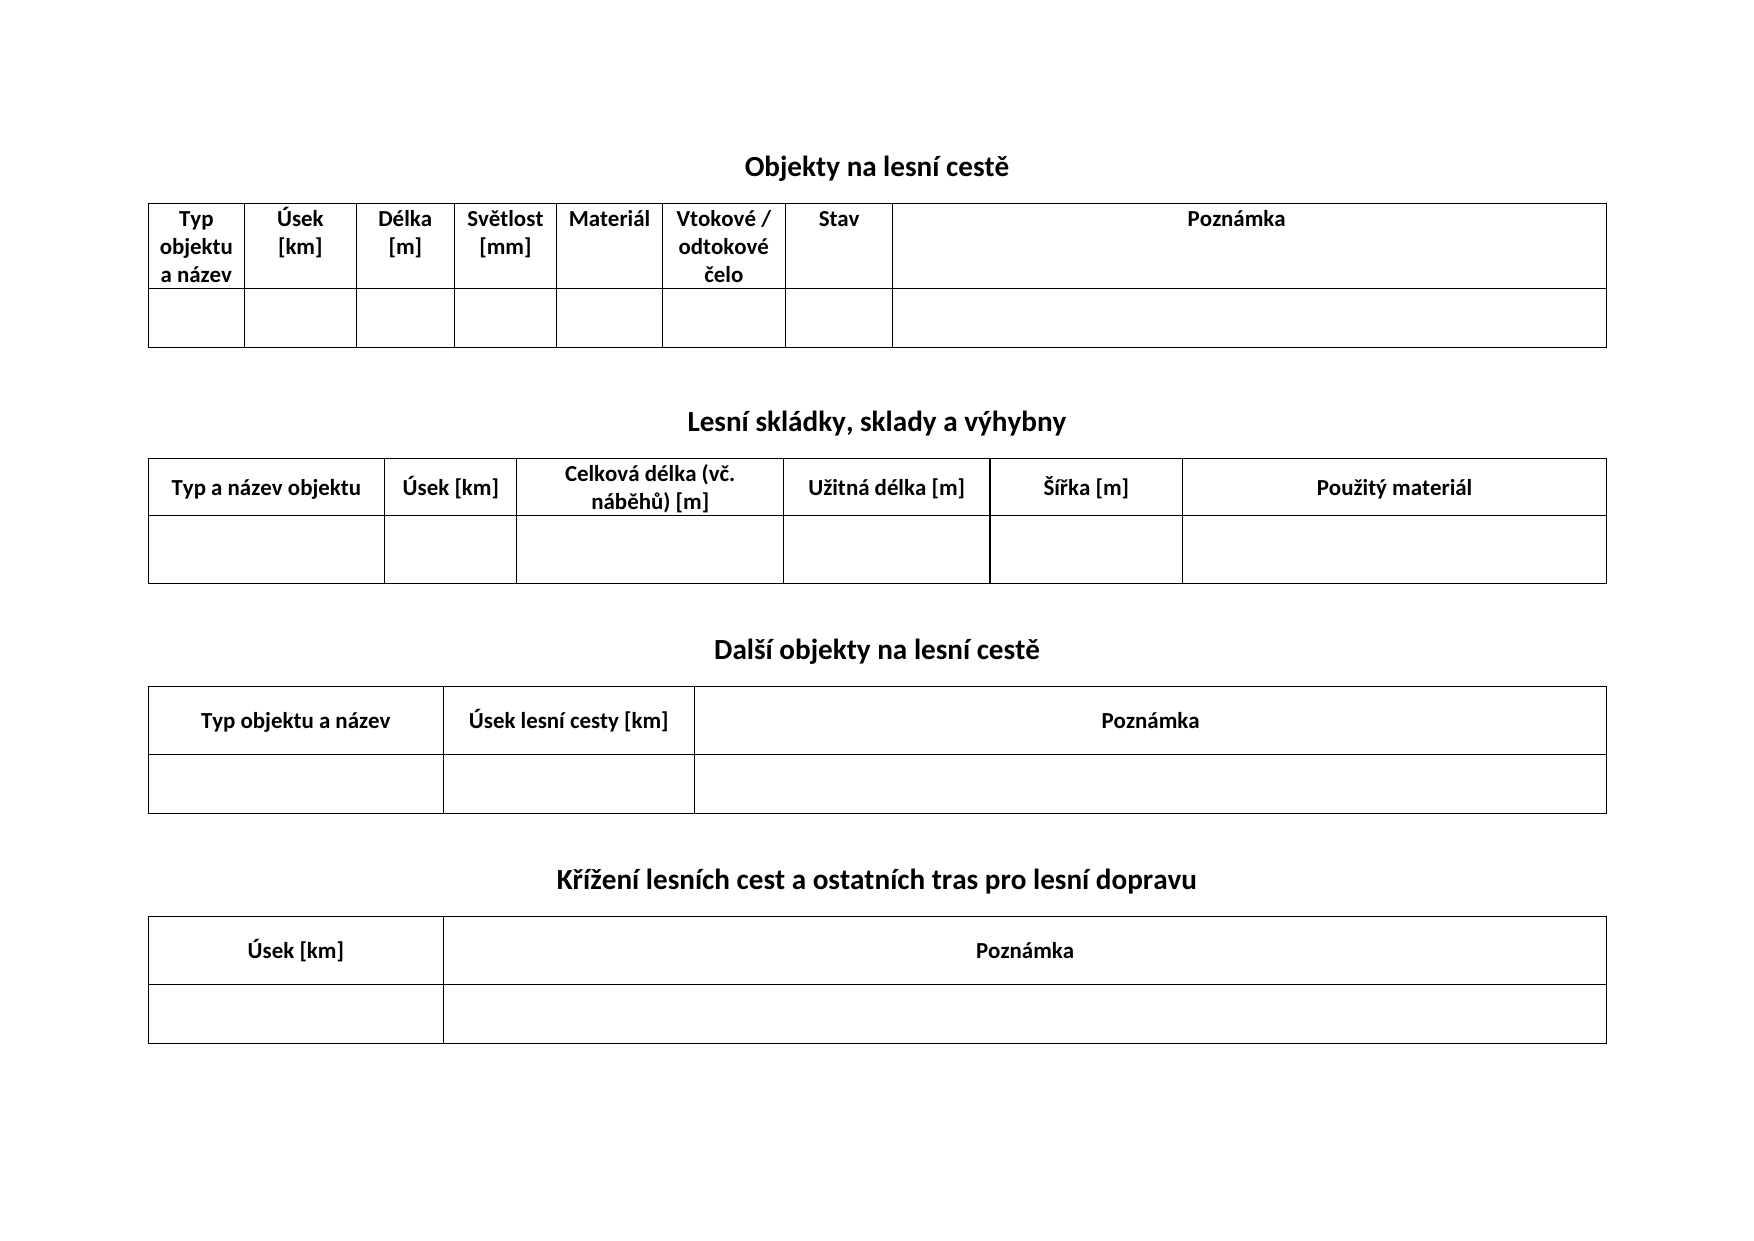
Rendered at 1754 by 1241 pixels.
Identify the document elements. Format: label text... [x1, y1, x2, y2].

table_header Úsek lesní cesty [km] [444, 687, 694, 754]
table_cell [444, 755, 694, 813]
table_header Typ objektu a název [149, 687, 443, 754]
table_header Šířka [m] [991, 459, 1182, 515]
table_header Materiál [557, 204, 662, 288]
table_header Užitná délka [m] [784, 459, 989, 515]
table_header Úsek [km] [245, 204, 356, 288]
table_cell [149, 755, 443, 813]
table_header Typ objektu a název [149, 204, 244, 288]
table_header Použitý materiál [1183, 459, 1606, 515]
text Objekty na lesní cestě [148, 148, 1606, 183]
table_header Typ a název objektu [149, 459, 384, 515]
table_header Celková délka (vč. náběhů) [m] [517, 459, 783, 515]
table_cell [517, 516, 783, 583]
table_cell [357, 289, 454, 347]
text Další objekty na lesní cestě [148, 631, 1606, 667]
table_cell [245, 289, 356, 347]
table_header Poznámka [444, 917, 1606, 984]
table_header Poznámka [695, 687, 1606, 754]
table_header Úsek [km] [385, 459, 516, 515]
table_cell [149, 985, 443, 1043]
table_cell [149, 516, 384, 583]
table_cell [1183, 516, 1606, 583]
table_header Stav [786, 204, 892, 288]
text Lesní skládky, sklady a výhybny [148, 403, 1606, 439]
text Křížení lesních cest a ostatních tras pro lesní dopravu [148, 861, 1606, 897]
table_cell [991, 516, 1182, 583]
table_header Vtokové /odtokové čelo [663, 204, 785, 288]
table_cell [695, 755, 1606, 813]
table_cell [893, 289, 1606, 347]
table_cell [557, 289, 662, 347]
table_header Úsek [km] [149, 917, 443, 984]
table_header Délka [m] [357, 204, 454, 288]
table_cell [149, 289, 244, 347]
table_cell [663, 289, 785, 347]
table_cell [784, 516, 989, 583]
table_cell [444, 985, 1606, 1043]
table_header Poznámka [893, 204, 1606, 288]
table_cell [385, 516, 516, 583]
table_cell [455, 289, 556, 347]
table_cell [786, 289, 892, 347]
table_header Světlost [mm] [455, 204, 556, 288]
